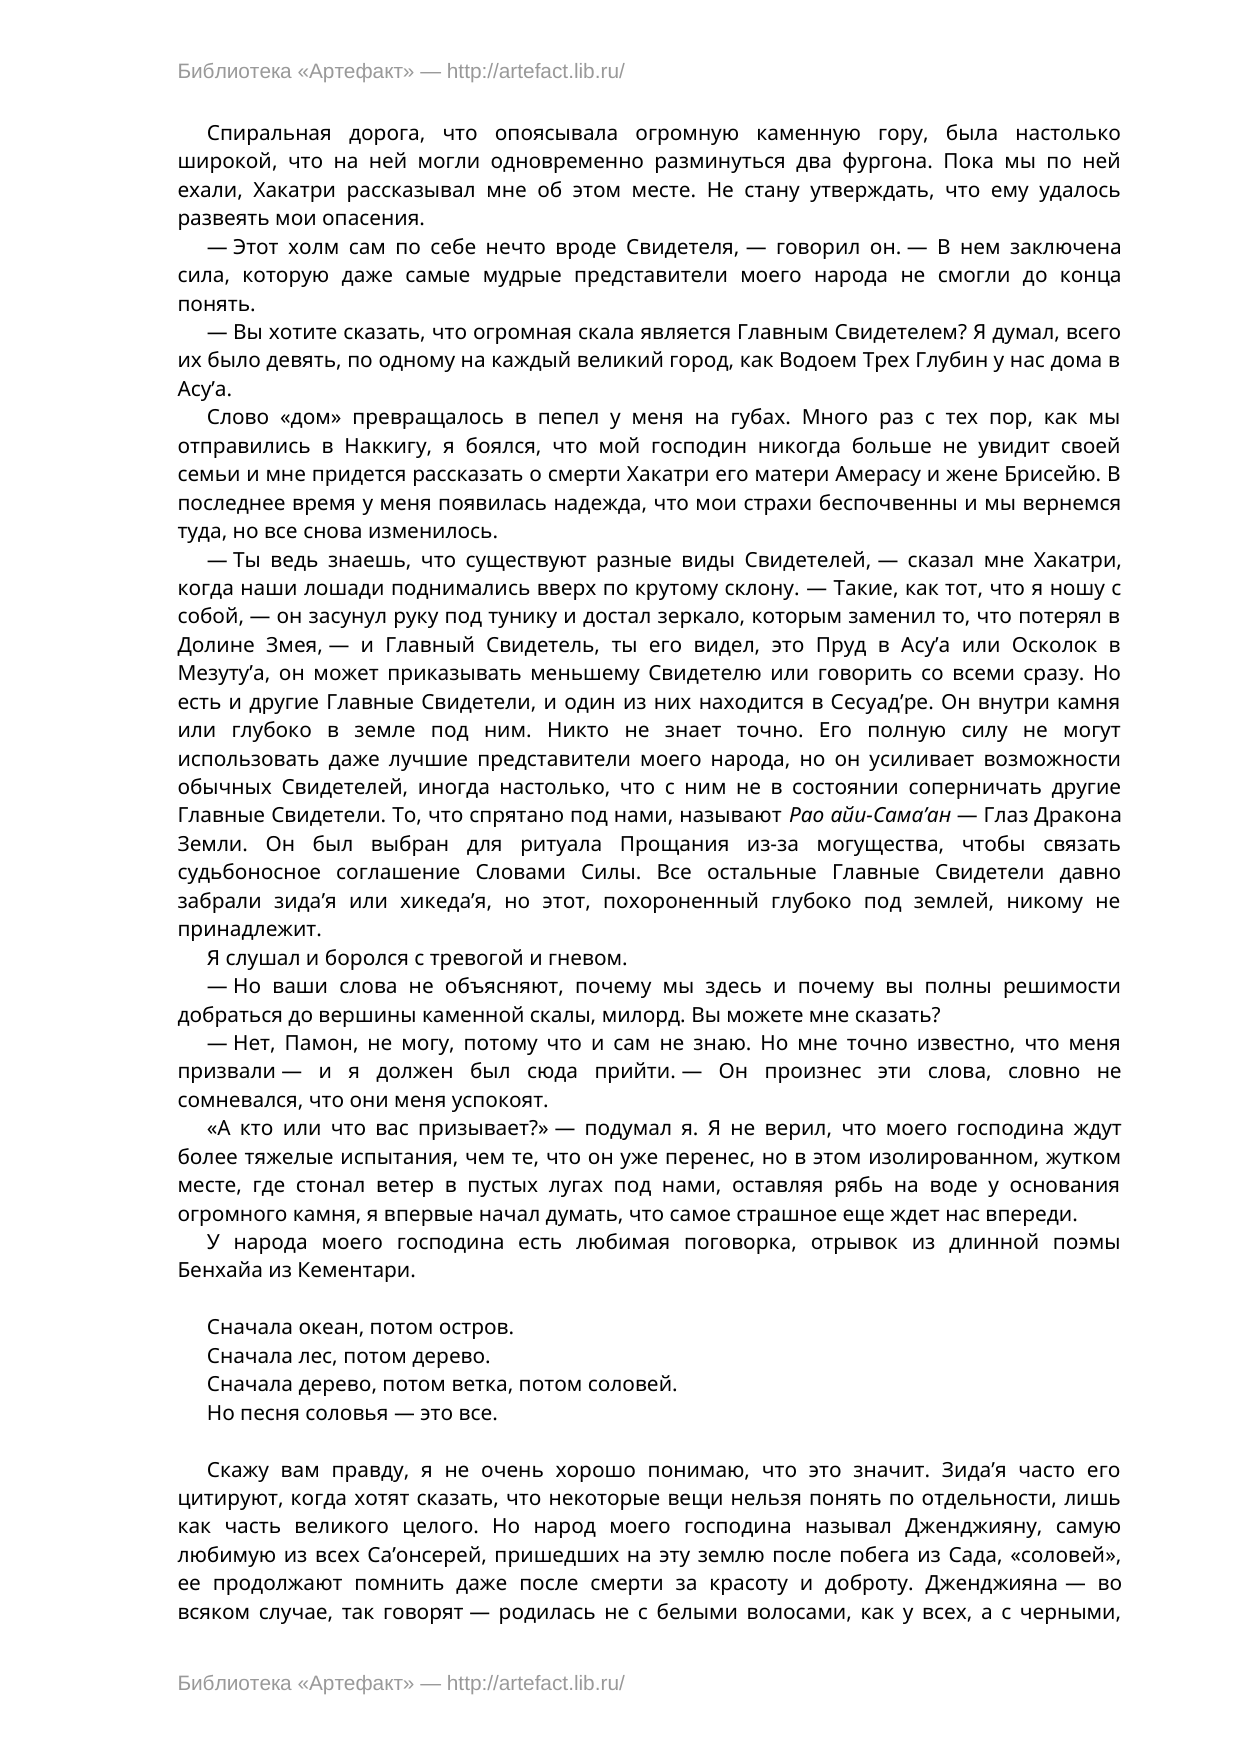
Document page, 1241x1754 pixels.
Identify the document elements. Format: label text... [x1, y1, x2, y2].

text Я слушал и боролся с тревогой и гневом. [177, 943, 1122, 971]
text — Ты ведь знаешь, что существуют разные виды Свидетелей, — сказал мне Хакатри, когда наши лошади поднимались вверх по крутому склону. — Такие, как тот, что я ношу с собой, — он засунул руку под тунику и достал зеркало, которым заменил то, что потерял в Долине Змея, — и Главный Свидетель, ты его видел, это Пруд в Асу’а или Осколок в Мезуту’а, он может приказывать меньшему Свидетелю или говорить со всеми сразу. Но есть и другие Главные Свидетели, и один из них находится в Сесуад’ре. Он внутри камня или глубоко в земле под ним. Никто не знает точно. Его полную силу не могут использовать даже лучшие представители моего народа, но он усиливает возможности обычных Свидетелей, иногда настолько, что с ним не в состоянии соперничать другие Главные Свидетели. То, что спрятано под нами, называют Рао айи-Сама’ан — Глаз Дракона Земли. Он был выбран для ритуала Прощания из-за могущества, чтобы связать судьбоносное соглашение Словами Силы. Все остальные Главные Свидетели давно забрали зида’я или хикеда’я, но этот, похороненный глубоко под землей, никому не принадлежит. [177, 545, 1122, 943]
text — Нет, Памон, не могу, потому что и сам не знаю. Но мне точно известно, что меня призвали — и я должен был сюда прийти. — Он произнес эти слова, словно не сомневался, что они меня успокоят. [177, 1028, 1122, 1113]
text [177, 1455, 1122, 1625]
text У народа моего господина есть любимая поговорка, отрывок из длинной поэмы Бенхайа из Кементари. [177, 1227, 1122, 1284]
text Сначала дерево, потом ветка, потом соловей. [177, 1369, 1122, 1398]
text Но песня соловья — это все. [177, 1398, 1122, 1426]
text — Этот холм сам по себе нечто вроде Свидетеля, — говорил он. — В нем заключена сила, которую даже самые мудрые представители моего народа не смогли до конца понять. [177, 232, 1122, 317]
text — Но ваши слова не объясняют, почему мы здесь и почему вы полны решимости добраться до вершины каменной скалы, милорд. Вы можете мне сказать? [177, 971, 1122, 1028]
text Сначала лес, потом дерево. [177, 1341, 1122, 1369]
text Сначала океан, потом остров. [177, 1312, 1122, 1341]
text «А кто или что вас призывает?» — подумал я. Я не верил, что моего господина ждут более тяжелые испытания, чем те, что он уже перенес, но в этом изолированном, жутком месте, где стонал ветер в пустых лугах под нами, оставляя рябь на воде у основания огромного камня, я впервые начал думать, что самое страшное еще ждет нас впереди. [177, 1113, 1122, 1227]
text — Вы хотите сказать, что огромная скала является Главным Свидетелем? Я думал, всего их было девять, по одному на каждый великий город, как Водоем Трех Глубин у нас дома в Асу’а. [177, 317, 1122, 402]
text Спиральная дорога, что опоясывала огромную каменную гору, была настолько широкой, что на ней могли одновременно разминуться два фургона. Пока мы по ней ехали, Хакатри рассказывал мне об этом месте. Не стану утверждать, что ему удалось развеять мои опасения. [177, 118, 1122, 232]
text Слово «дом» превращалось в пепел у меня на губах. Много раз с тех пор, как мы отправились в Наккигу, я боялся, что мой господин никогда больше не увидит своей семьи и мне придется рассказать о смерти Хакатри его матери Амерасу и жене Брисейю. В последнее время у меня появилась надежда, что мои страхи беспочвенны и мы вернемся туда, но все снова изменилось. [177, 402, 1122, 545]
